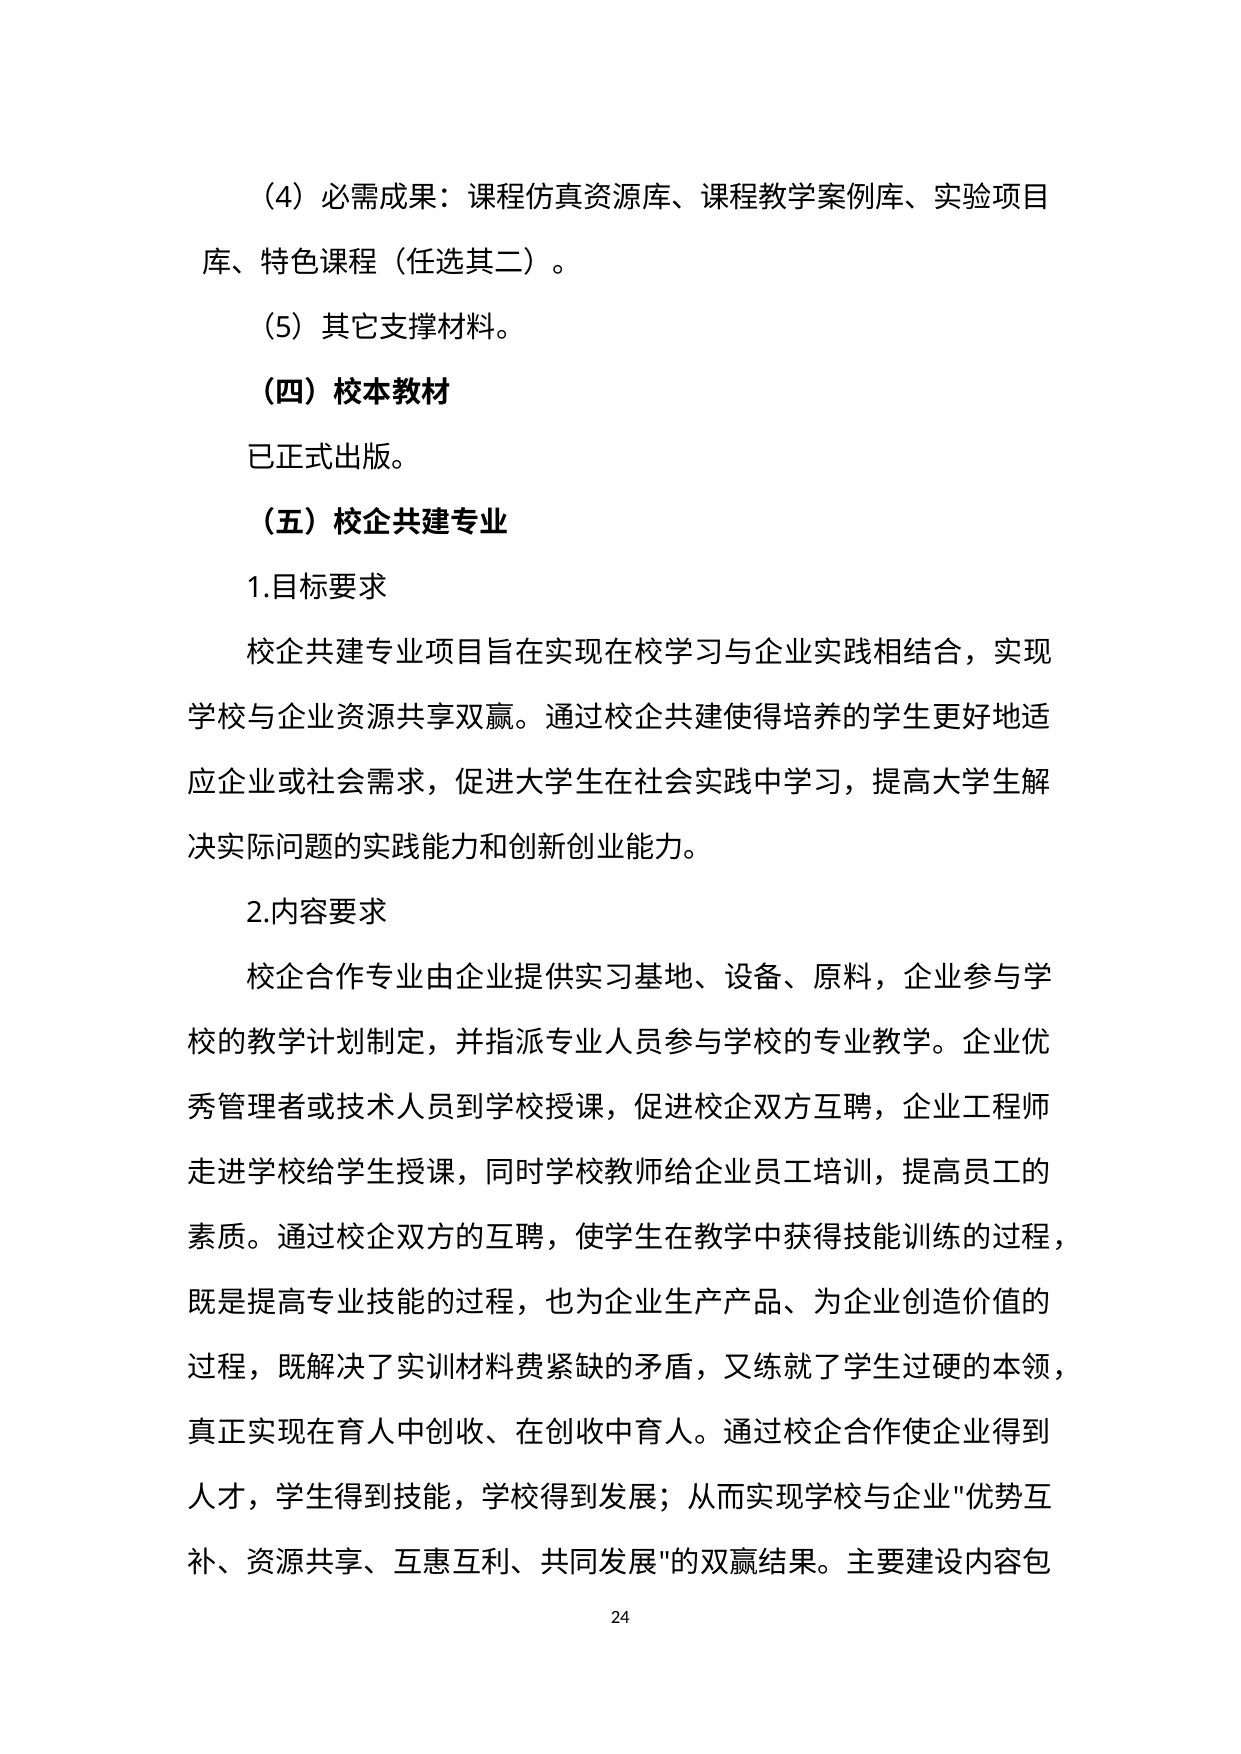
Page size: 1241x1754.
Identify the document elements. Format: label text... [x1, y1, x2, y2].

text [187, 942, 1053, 1592]
text 2.内容要求 [187, 877, 1053, 942]
text （5）其它支撑材料。 [187, 292, 1053, 357]
text 校企共建专业项目旨在实现在校学习与企业实践相结合，实现学校与企业资源共享双赢。通过校企共建使得培养的学生更好地适应企业或社会需求，促进大学生在社会实践中学习，提高大学生解决实际问题的实践能力和创新创业能力。 [187, 617, 1053, 877]
text （五）校企共建专业 [187, 487, 1053, 552]
text （四）校本教材 [187, 357, 1053, 422]
text （4）必需成果：课程仿真资源库、课程教学案例库、实验项目库、特色课程（任选其二）。 [202, 162, 1053, 292]
text 已正式出版。 [187, 422, 1053, 487]
text 1.目标要求 [187, 552, 1053, 617]
